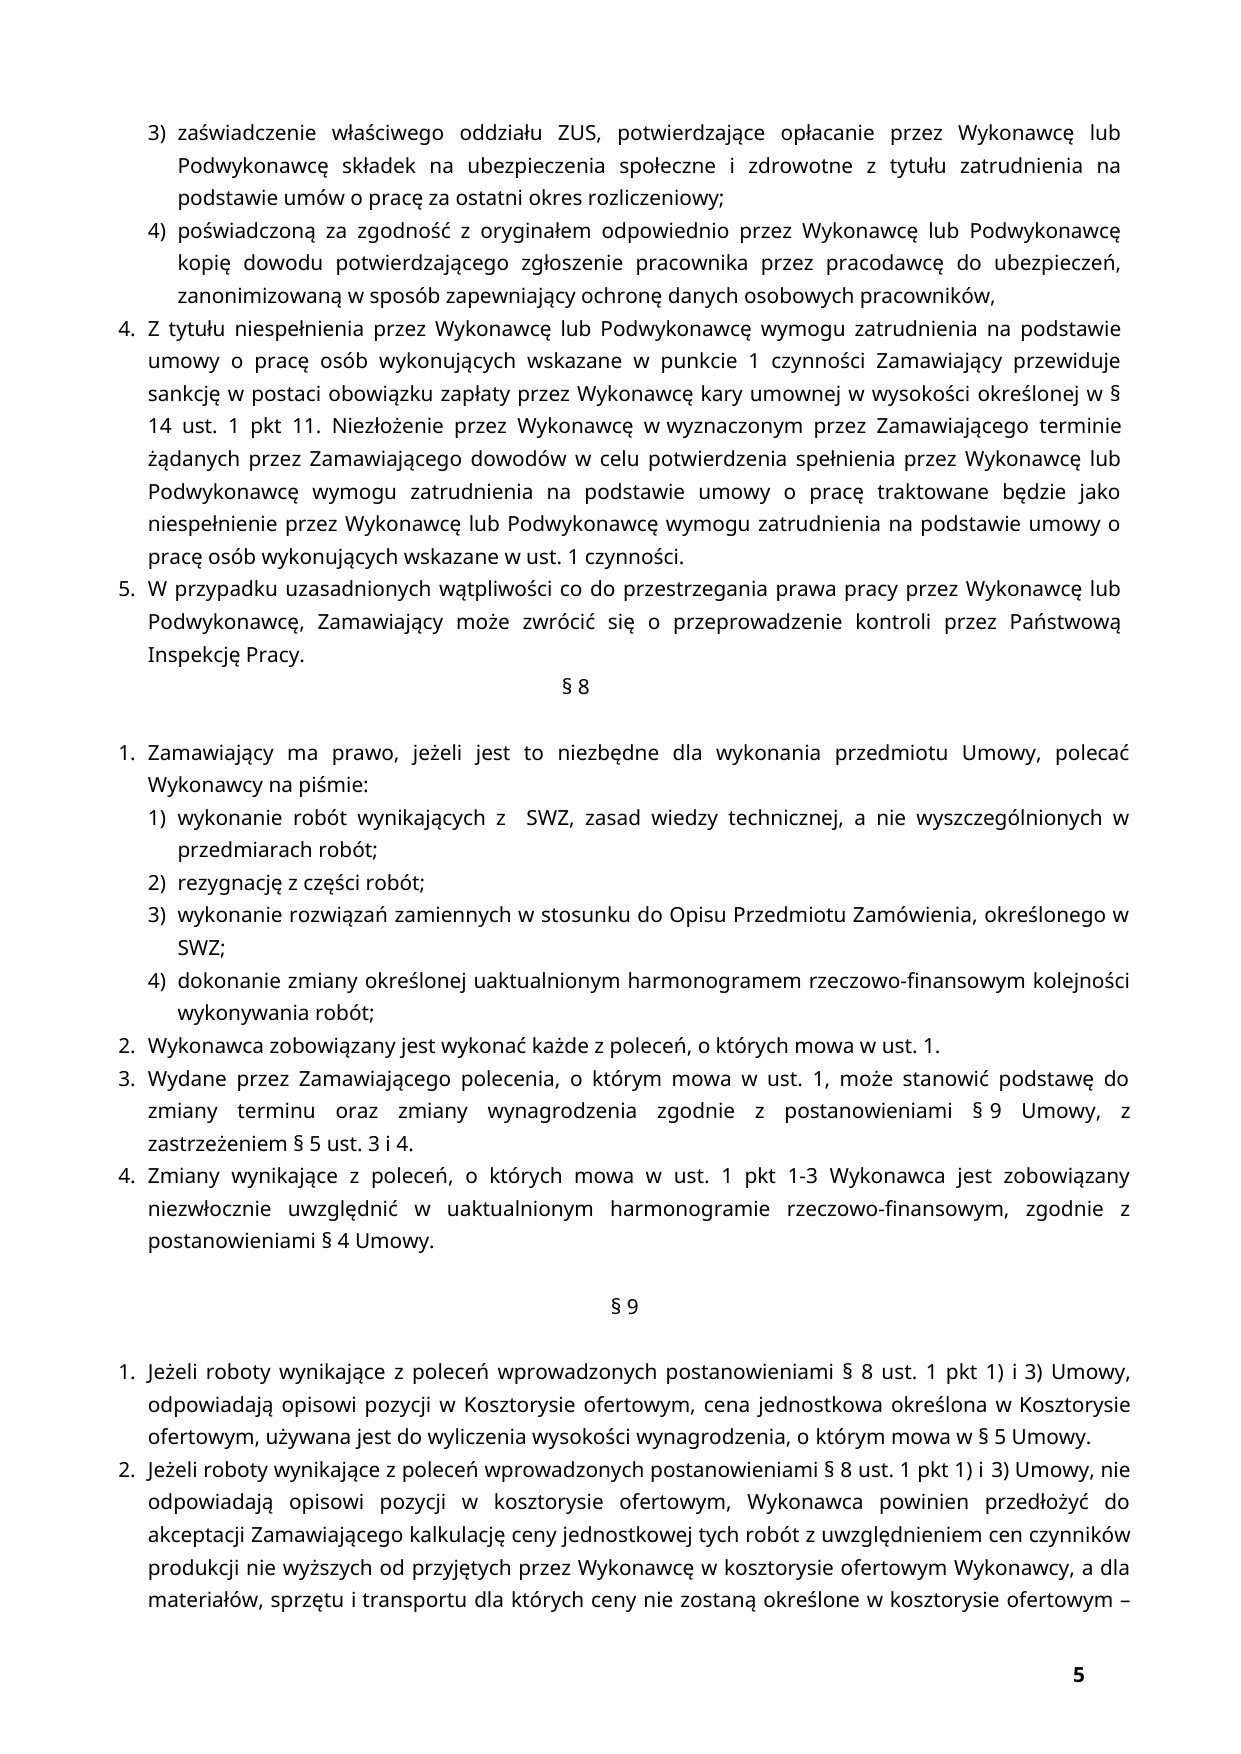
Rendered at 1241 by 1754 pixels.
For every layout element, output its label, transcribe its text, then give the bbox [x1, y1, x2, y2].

list zaświadczenie właściwego oddziału ZUS, potwierdzające opłacanie przez Wykonawcę lub Podwykonawcę składek na ubezpieczenia społeczne i zdrowotne z tytułu zatrudnienia na podstawie umów o pracę za ostatni okres rozliczeniowy; [148, 118, 1122, 212]
list poświadczoną za zgodność z oryginałem odpowiednio przez Wykonawcę lub Podwykonawcę kopię dowodu potwierdzającego zgłoszenie pracownika przez pracodawcę do ubezpieczeń, zanonimizowaną w sposób zapewniający ochronę danych osobowych pracowników, [148, 216, 1122, 309]
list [118, 1455, 1131, 1614]
list wykonanie rozwiązań zamiennych w stosunku do Opisu Przedmiotu Zamówienia, określonego w SWZ; [148, 901, 1131, 962]
text § 8 [562, 672, 1131, 701]
list Zamawiający ma prawo, jeżeli jest to niezbędne dla wykonania przedmiotu Umowy, polecać Wykonawcy na piśmie: [118, 738, 1131, 799]
list wykonanie robót wynikających z SWZ, zasad wiedzy technicznej, a nie wyszczególnionych w przedmiarach robót; [148, 803, 1131, 864]
list rezygnację z części robót; [148, 868, 1131, 896]
list dokonanie zmiany określonej uaktualnionym harmonogramem rzeczowo-finansowym kolejności wykonywania robót; [148, 966, 1131, 1027]
list Zmiany wynikające z poleceń, o których mowa w ust. 1 pkt 1-3 Wykonawca jest zobowiązany niezwłocznie uwzględnić w uaktualnionym harmonogramie rzeczowo-finansowym, zgodnie z postanowieniami § 4 Umowy. [118, 1161, 1131, 1255]
list W przypadku uzasadnionych wątpliwości co do przestrzegania prawa pracy przez Wykonawcę lub Podwykonawcę, Zamawiający może zwrócić się o przeprowadzenie kontroli przez Państwową Inspekcję Pracy. [118, 574, 1122, 668]
list Wydane przez Zamawiającego polecenia, o którym mowa w ust. 1, może stanowić podstawę do zmiany terminu oraz zmiany wynagrodzenia zgodnie z postanowieniami § 9 Umowy, z zastrzeżeniem § 5 ust. 3 i 4. [118, 1064, 1131, 1157]
list Jeżeli roboty wynikające z poleceń wprowadzonych postanowieniami § 8 ust. 1 pkt 1) i 3) Umowy, odpowiadają opisowi pozycji w Kosztorysie ofertowym, cena jednostkowa określona w Kosztorysie ofertowym, używana jest do wyliczenia wysokości wynagrodzenia, o którym mowa w § 5 Umowy. [118, 1357, 1131, 1451]
text § 9 [118, 1259, 1131, 1320]
list Wykonawca zobowiązany jest wykonać każde z poleceń, o których mowa w ust. 1. [118, 1031, 1131, 1059]
list Z tytułu niespełnienia przez Wykonawcę lub Podwykonawcę wymogu zatrudnienia na podstawie umowy o pracę osób wykonujących wskazane w punkcie 1 czynności Zamawiający przewiduje sankcję w postaci obowiązku zapłaty przez Wykonawcę kary umownej w wysokości określonej w § 14 ust. 1 pkt 11. Niezłożenie przez Wykonawcę w wyznaczonym przez Zamawiającego terminie żądanych przez Zamawiającego dowodów w celu potwierdzenia spełnienia przez Wykonawcę lub Podwykonawcę wymogu zatrudnienia na podstawie umowy o pracę traktowane będzie jako niespełnienie przez Wykonawcę lub Podwykonawcę wymogu zatrudnienia na podstawie umowy o pracę osób wykonujących wskazane w ust. 1 czynności. [118, 314, 1122, 570]
